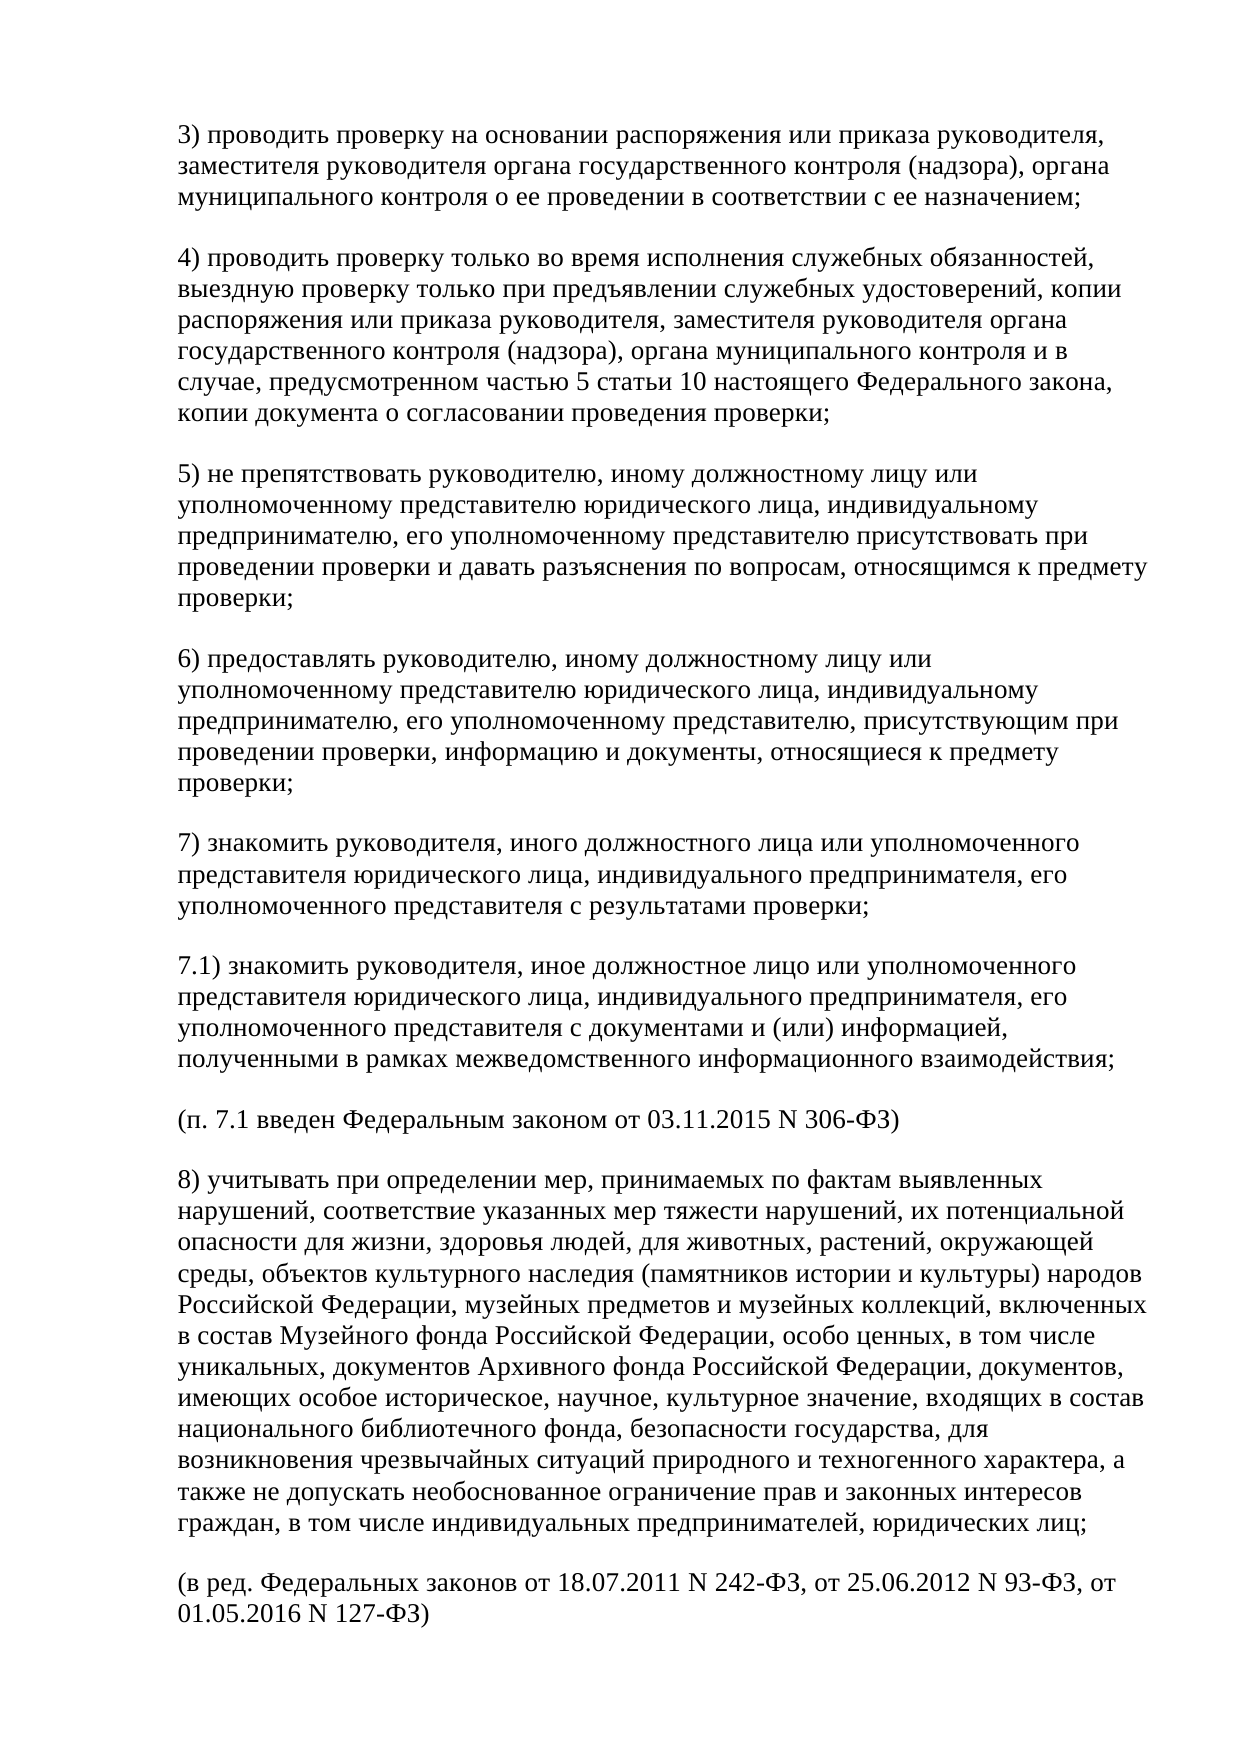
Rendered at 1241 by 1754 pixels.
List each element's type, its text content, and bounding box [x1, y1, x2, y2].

text 7) знакомить руководителя, иного должностного лица или уполномоченного представителя юридического лица, индивидуального предпринимателя, его уполномоченного представителя с результатами проверки; [177, 827, 1152, 920]
text (в ред. Федеральных законов от 18.07.2011 N 242-ФЗ, от 25.06.2012 N 93-ФЗ, от 01.05.2016 N 127-ФЗ) [177, 1566, 1152, 1628]
text (п. 7.1 введен Федеральным законом от 03.11.2015 N 306-ФЗ) [177, 1103, 1152, 1134]
text 4) проводить проверку только во время исполнения служебных обязанностей, выездную проверку только при предъявлении служебных удостоверений, копии распоряжения или приказа руководителя, заместителя руководителя органа государственного контроля (надзора), органа муниципального контроля и в случае, предусмотренном частью 5 статьи 10 настоящего Федерального закона, копии документа о согласовании проведения проверки; [177, 241, 1152, 428]
text 7.1) знакомить руководителя, иное должностное лицо или уполномоченного представителя юридического лица, индивидуального предпринимателя, его уполномоченного представителя с документами и (или) информацией, полученными в рамках межведомственного информационного взаимодействия; [177, 949, 1152, 1074]
text 5) не препятствовать руководителю, иному должностному лицу или уполномоченному представителю юридического лица, индивидуальному предпринимателю, его уполномоченному представителю присутствовать при проведении проверки и давать разъяснения по вопросам, относящимся к предмету проверки; [177, 457, 1152, 612]
text 3) проводить проверку на основании распоряжения или приказа руководителя, заместителя руководителя органа государственного контроля (надзора), органа муниципального контроля о ее проведении в соответствии с ее назначением; [177, 118, 1152, 212]
text 6) предоставлять руководителю, иному должностному лицу или уполномоченному представителю юридического лица, индивидуальному предпринимателю, его уполномоченному представителю, присутствующим при проведении проверки, информацию и документы, относящиеся к предмету проверки; [177, 642, 1152, 797]
text 8) учитывать при определении мер, принимаемых по фактам выявленных нарушений, соответствие указанных мер тяжести нарушений, их потенциальной опасности для жизни, здоровья людей, для животных, растений, окружающей среды, объектов культурного наследия (памятников истории и культуры) народов Российской Федерации, музейных предметов и музейных коллекций, включенных в состав Музейного фонда Российской Федерации, особо ценных, в том числе уникальных, документов Архивного фонда Российской Федерации, документов, имеющих особое историческое, научное, культурное значение, входящих в состав национального библиотечного фонда, безопасности государства, для возникновения чрезвычайных ситуаций природного и техногенного характера, а также не допускать необоснованное ограничение прав и законных интересов граждан, в том числе индивидуальных предпринимателей, юридических лиц; [177, 1163, 1152, 1537]
